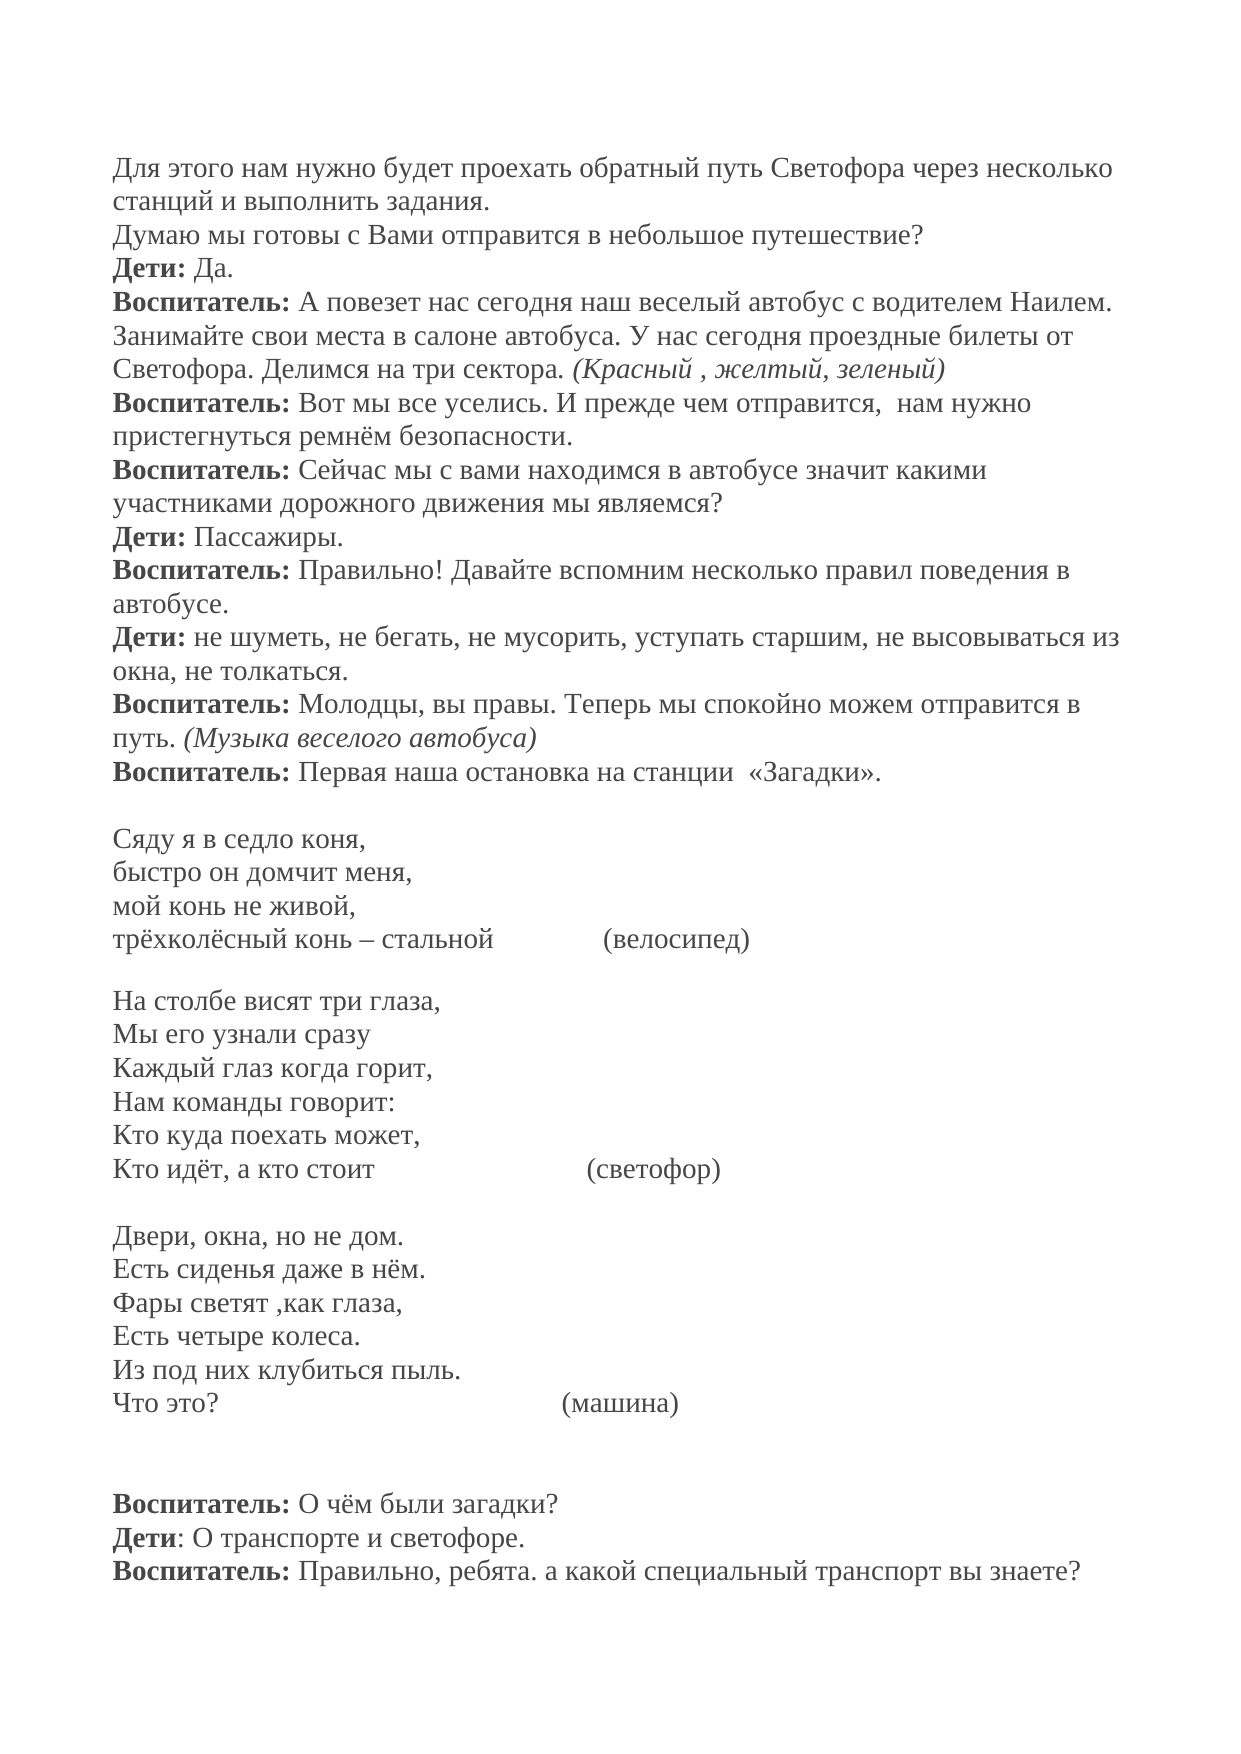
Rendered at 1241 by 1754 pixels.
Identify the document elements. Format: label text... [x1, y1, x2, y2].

text Сяду я в седло коня, [112, 821, 1128, 854]
text Воспитатель: Молодцы, вы правы. Теперь мы спокойно можем отправится в путь. (Музыка веселого автобуса) [112, 687, 1128, 754]
text Воспитатель: Правильно! Давайте вспомним несколько правил поведения в автобусе. [112, 552, 1128, 619]
text Из под них клубиться пыль. [112, 1352, 1128, 1386]
text Воспитатель: О чём были загадки? [112, 1486, 1128, 1520]
text Дети: О транспорте и светофоре. [112, 1520, 1128, 1553]
text быстро он домчит меня, [112, 854, 1128, 888]
text Воспитатель: Первая наша остановка на станции «Загадки». [112, 754, 1128, 787]
text Нам команды говорит: [112, 1084, 1128, 1117]
text Что это? (машина) [112, 1386, 1128, 1419]
text Для этого нам нужно будет проехать обратный путь Светофора через несколько станций и выполнить задания. [112, 150, 1128, 217]
text Воспитатель: Сейчас мы с вами находимся в автобусе значит какими участниками дорожного движения мы являемся? [112, 452, 1128, 519]
text трёхколёсный конь – стальной (велосипед) [112, 921, 1128, 955]
text Дети: Да. [112, 251, 1128, 284]
text Двери, окна, но не дом. [112, 1218, 1128, 1251]
text Кто идёт, а кто стоит (светофор) [112, 1151, 1128, 1184]
text Думаю мы готовы с Вами отправится в небольшое путешествие? [112, 217, 1128, 251]
text Мы его узнали сразу [112, 1017, 1128, 1050]
text Фары светят ,как глаза, [112, 1285, 1128, 1318]
text Воспитатель: Вот мы все уселись. И прежде чем отправится, нам нужно пристегнуться ремнём безопасности. [112, 385, 1128, 452]
text Воспитатель: А повезет нас сегодня наш веселый автобус с водителем Наилем. Занимайте свои места в салоне автобуса. У нас сегодня проездные билеты от Светофора. Делимся на три сектора. (Красный , желтый, зеленый) [112, 284, 1128, 385]
text Дети: Пассажиры. [112, 519, 1128, 552]
text На столбе висят три глаза, [112, 983, 1128, 1017]
text Воспитатель: Правильно, ребята. а какой специальный транспорт вы знаете? [112, 1553, 1128, 1587]
text Есть сиденья даже в нём. [112, 1251, 1128, 1285]
text Кто куда поехать может, [112, 1117, 1128, 1151]
text Каждый глаз когда горит, [112, 1050, 1128, 1084]
text Есть четыре колеса. [112, 1318, 1128, 1352]
text мой конь не живой, [112, 888, 1128, 921]
text Дети: не шуметь, не бегать, не мусорить, уступать старшим, не высовываться из окна, не толкаться. [112, 619, 1128, 687]
